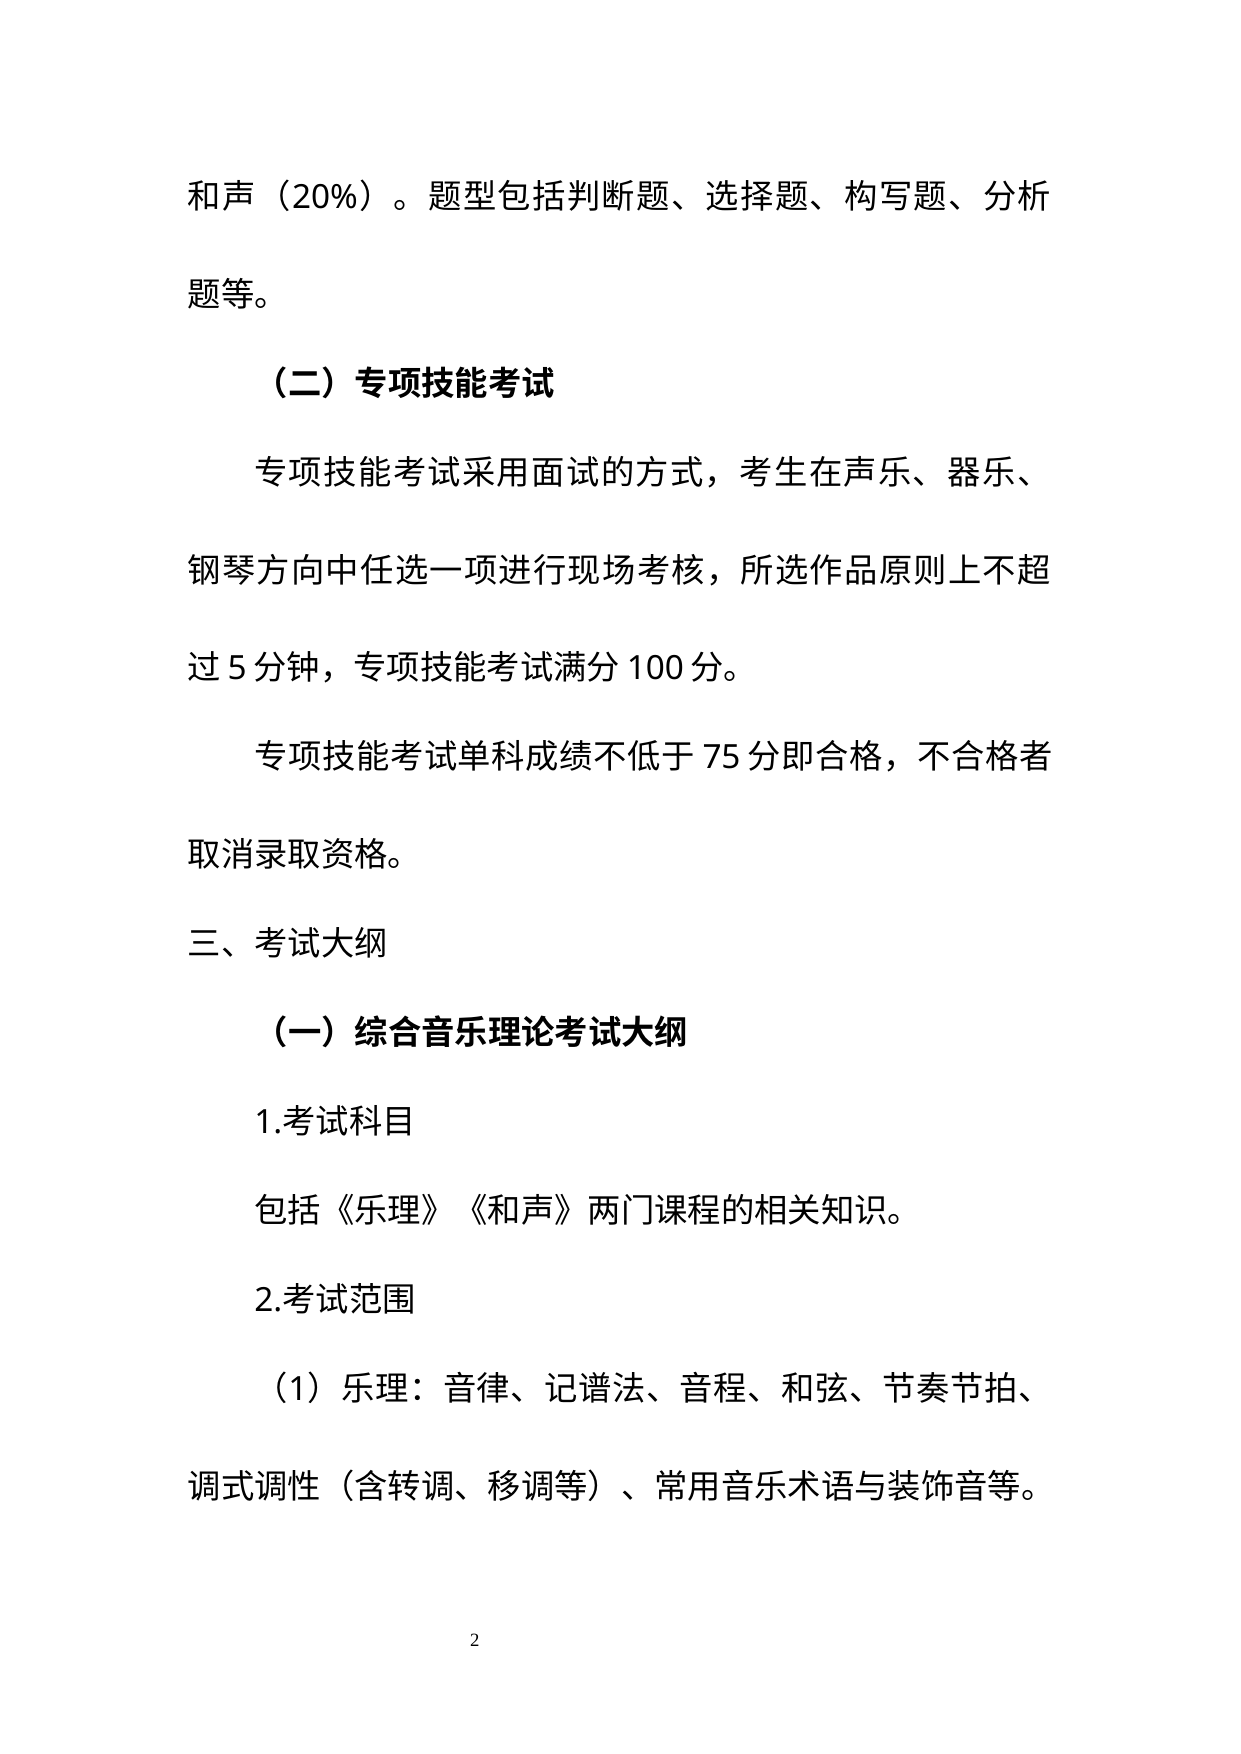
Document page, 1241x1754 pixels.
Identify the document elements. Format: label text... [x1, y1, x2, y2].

list 三、考试大纲 [187, 908, 1053, 973]
list 专项技能考试采用面试的方式，考生在声乐、器乐、钢琴方向中任选一项进行现场考核，所选作品原则上不超过5分钟，专项技能考试满分100分。 [187, 438, 1053, 698]
list 1.考试科目 [187, 1086, 1053, 1151]
list 包括《乐理》《和声》两门课程的相关知识。 [187, 1176, 1053, 1241]
list 综合音乐理论考试大纲 [187, 997, 1053, 1062]
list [187, 162, 1053, 324]
list 专项技能考试单科成绩不低于75分即合格，不合格者取消录取资格。 [187, 722, 1053, 884]
list （1）乐理：音律、记谱法、音程、和弦、节奏节拍、调式调性（含转调、移调等）、常用音乐术语与装饰音等。 [187, 1354, 1053, 1516]
list 2.考试范围 [187, 1265, 1053, 1330]
list 专项技能考试 [187, 348, 1053, 413]
